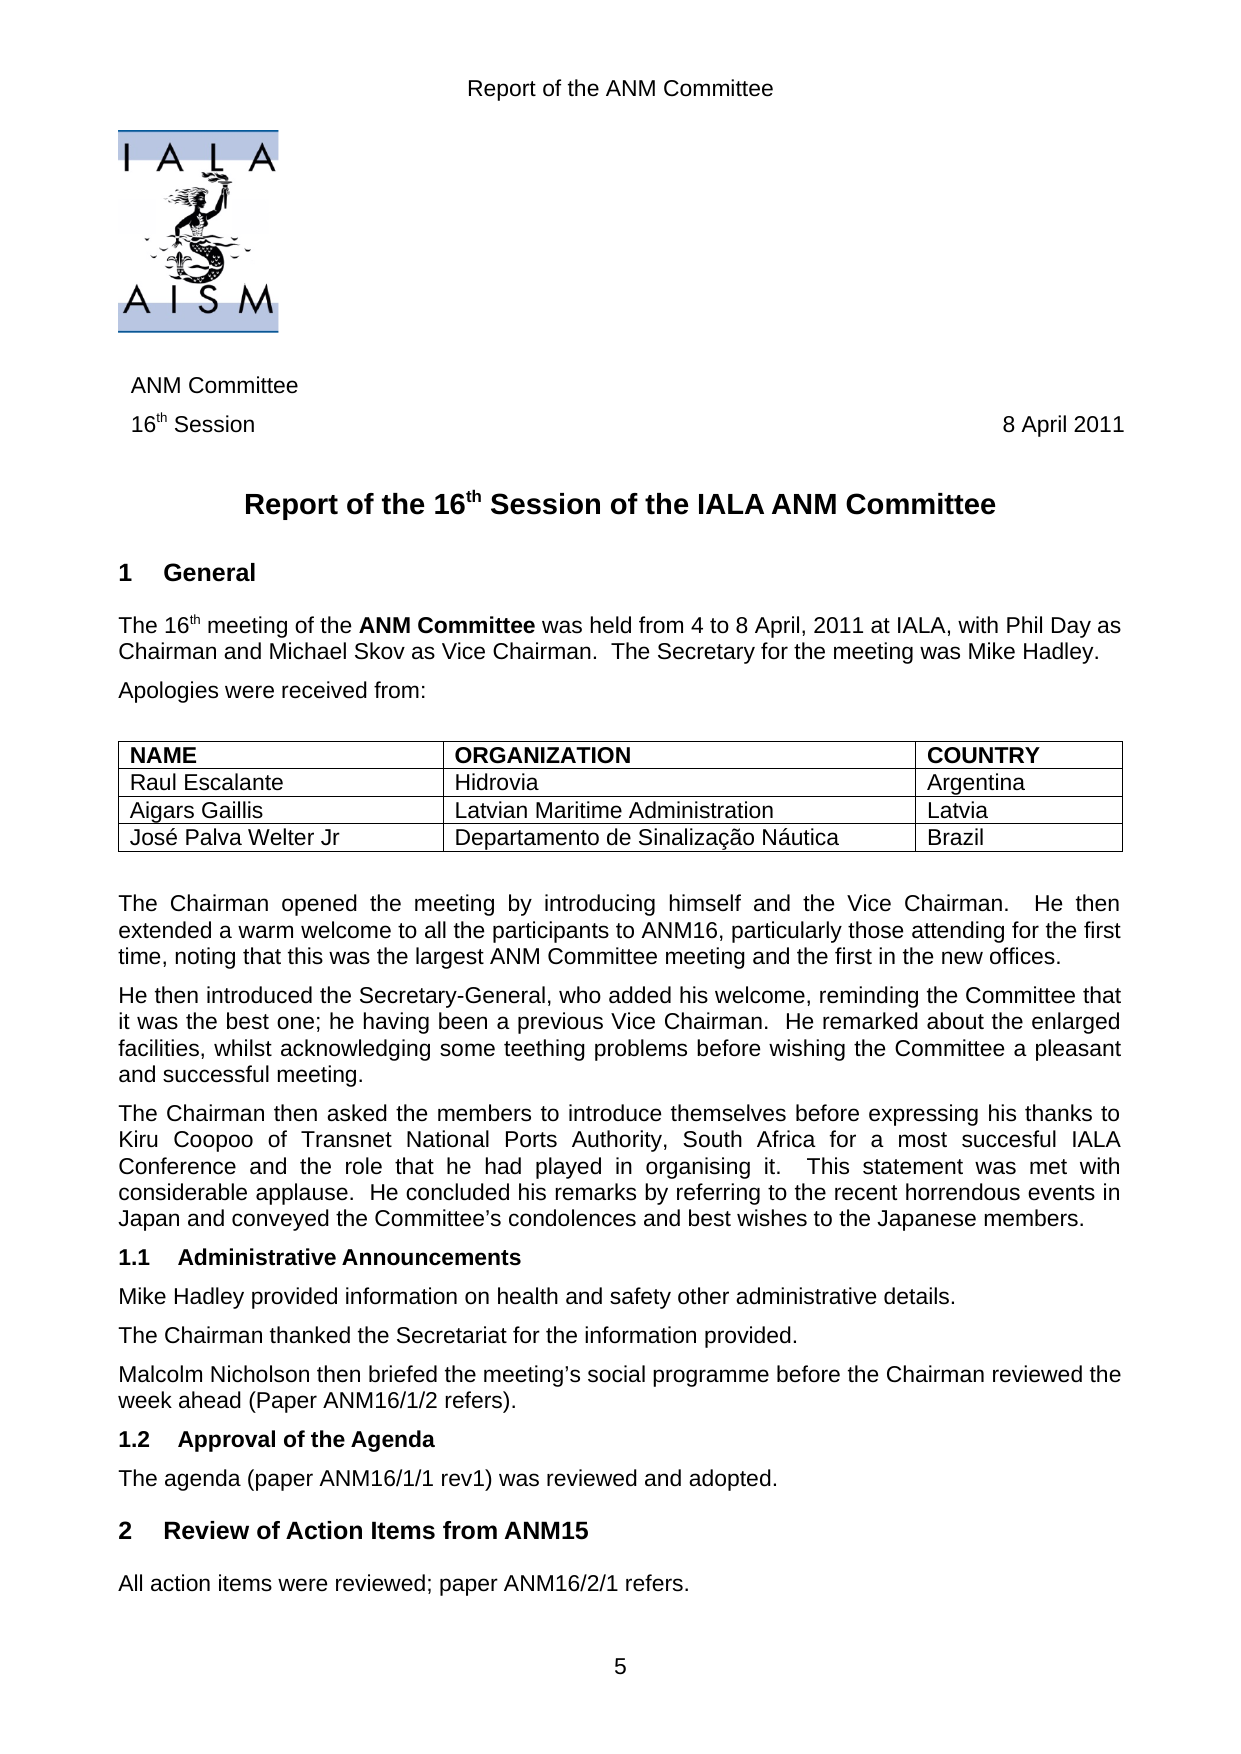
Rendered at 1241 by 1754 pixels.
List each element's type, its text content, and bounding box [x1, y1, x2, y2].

subtitle Review of Action Items from ANM15 [118, 1516, 1122, 1545]
table_cell Argentina [916, 769, 1122, 796]
text The agenda (paper ANM16/1/1 rev1) was reviewed and adopted. [118, 1465, 1122, 1491]
table_cell Aigars Gaillis [119, 797, 443, 823]
table_cell Hidrovia [444, 769, 915, 796]
table_cell Latvia [916, 797, 1122, 823]
text The Chairman thanked the Secretariat for the information provided. [118, 1322, 1122, 1348]
text The Chairman opened the meeting by introducing himself and the Vice Chairman. He then extended a warm welcome to all the participants to ANM16, particularly those attending for the first time, noting that this was the largest ANM Committee meeting and the first in the new offices. [118, 890, 1122, 969]
text The Chairman then asked the members to introduce themselves before expressing his thanks to Kiru Coopoo of Transnet National Ports Authority, South Africa for a most succesful IALA Conference and the role that he had played in organising it. This statement was met with considerable applause. He concluded his remarks by referring to the recent horrendous events in Japan and conveyed the Committee’s condolences and best wishes to the Japanese members. [118, 1100, 1122, 1232]
picture [118, 130, 279, 333]
text Apologies were received from: [118, 677, 1122, 703]
table_cell Raul Escalante [119, 769, 443, 796]
text Malcolm Nicholson then briefed the meeting’s social programme before the Chairman reviewed the week ahead (Paper ANM16/1/2 refers). [118, 1361, 1122, 1413]
text The 16th meeting of the ANM Committee was held from 4 to 8 April, 2011 at IALA, with Phil Day as Chairman and Michael Skov as Vice Chairman. The Secretary for the meeting was Mike Hadley. [118, 612, 1122, 664]
text He then introduced the Secretary-General, who added his welcome, reminding the Committee that it was the best one; he having been a previous Vice Chairman. He remarked about the enlarged facilities, whilst acknowledging some teething problems before wishing the Committee a pleasant and successful meeting. [118, 982, 1122, 1087]
table_header ORGANIZATION [444, 742, 915, 768]
table_cell Brazil [916, 824, 1122, 851]
subtitle Approval of the Agenda [118, 1426, 1122, 1452]
table_header ANM Committee 16th Session [118, 359, 827, 449]
table_header 8 April 2011 [827, 359, 1137, 449]
text All action items were reviewed; paper ANM16/2/1 refers. [118, 1570, 1122, 1596]
table_cell Departamento de Sinalização Náutica [444, 824, 915, 851]
table_cell José Palva Welter Jr [119, 824, 443, 851]
title Report of the 16th Session of the IALA ANM Committee [118, 487, 1122, 520]
subtitle Administrative Announcements [118, 1244, 1122, 1271]
text Mike Hadley provided information on health and safety other administrative details. [118, 1283, 1122, 1309]
table_cell Latvian Maritime Administration [444, 797, 915, 823]
table_header NAME [119, 742, 443, 768]
table_header COUNTRY [916, 742, 1122, 768]
subtitle General [118, 558, 1122, 587]
